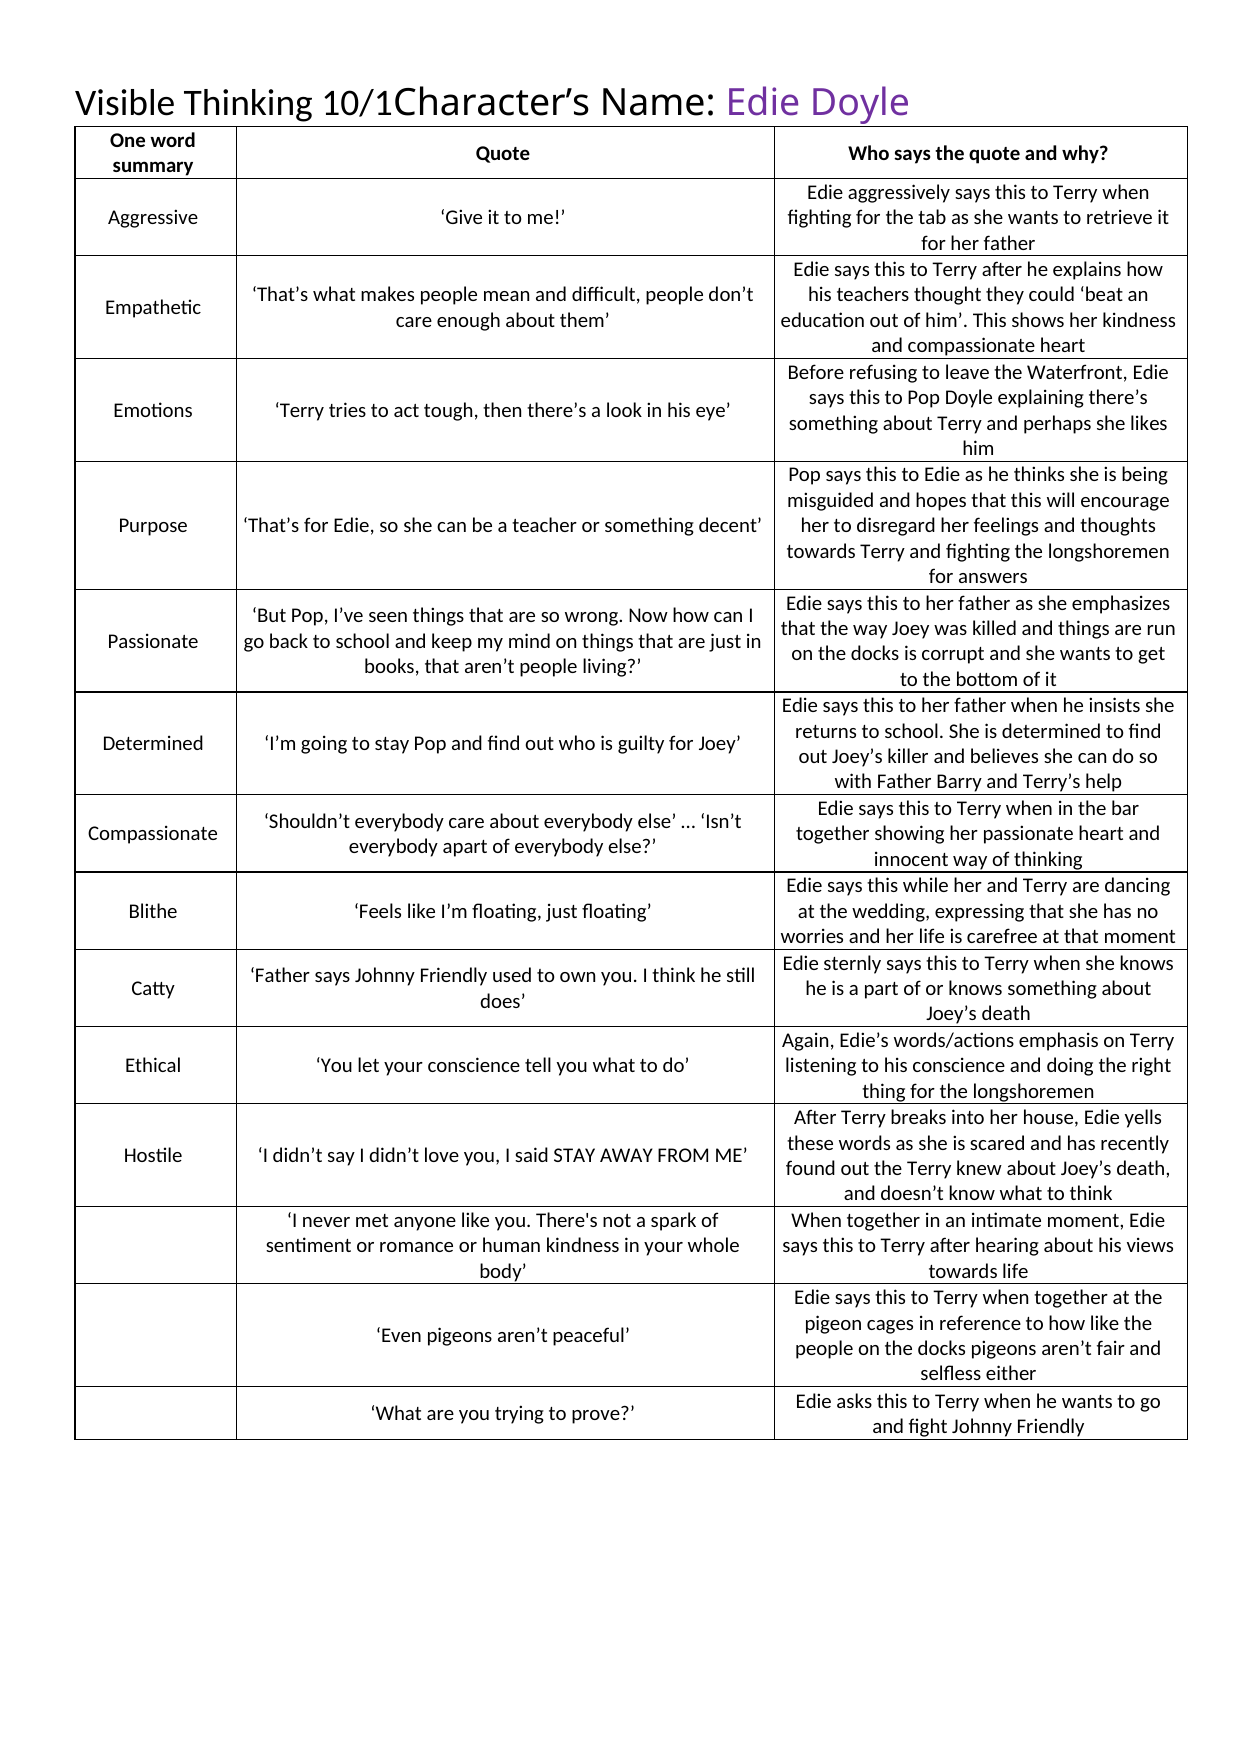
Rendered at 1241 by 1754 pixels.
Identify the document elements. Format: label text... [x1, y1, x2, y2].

table_cell ‘Father says Johnny Friendly used to own you. I think he still does’ [237, 950, 774, 1026]
table_cell ‘But Pop, I’ve seen things that are so wrong. Now how can I go back to school and keep my mind on things that are just in books, that aren’t people living?’ [237, 590, 774, 691]
table_cell Aggressive [76, 179, 236, 255]
table_cell After Terry breaks into her house, Edie yells these words as she is scared and has recently found out the Terry knew about Joey’s death, and doesn’t know what to think [775, 1104, 1187, 1206]
table_cell Ethical [76, 1027, 236, 1103]
table_cell ‘I’m going to stay Pop and find out who is guilty for Joey’ [237, 693, 774, 794]
table_cell Edie says this to her father as she emphasizes that the way Joey was killed and things are run on the docks is corrupt and she wants to get to the bottom of it [775, 590, 1187, 691]
table_cell Pop says this to Edie as he thinks she is being misguided and hopes that this will encourage her to disregard her feelings and thoughts towards Terry and fighting the longshoremen for answers [775, 462, 1187, 589]
table_cell Edie says this to her father when he insists she returns to school. She is determined to find out Joey’s killer and believes she can do so with Father Barry and Terry’s help [775, 693, 1187, 794]
table_cell Catty [76, 950, 236, 1026]
table_header Who says the quote and why? [775, 127, 1187, 178]
table_cell [76, 1387, 236, 1439]
table_cell Edie says this to Terry after he explains how his teachers thought they could ‘beat an education out of him’. This shows her kindness and compassionate heart [775, 256, 1187, 358]
table_cell ‘Terry tries to act tough, then there’s a look in his eye’ [237, 359, 774, 461]
table_cell Blithe [76, 873, 236, 949]
table_cell ‘That’s what makes people mean and difficult, people don’t care enough about them’ [237, 256, 774, 358]
table_cell ‘I didn’t say I didn’t love you, I said STAY AWAY FROM ME’ [237, 1104, 774, 1206]
table_cell Edie says this to Terry when together at the pigeon cages in reference to how like the people on the docks pigeons aren’t fair and selfless either [775, 1284, 1187, 1386]
table_cell [76, 1284, 236, 1386]
table_cell Edie sternly says this to Terry when she knows he is a part of or knows something about Joey’s death [775, 950, 1187, 1026]
table_cell Purpose [76, 462, 236, 589]
table_cell Before refusing to leave the Waterfront, Edie says this to Pop Doyle explaining there’s something about Terry and perhaps she likes him [775, 359, 1187, 461]
table_cell ‘You let your conscience tell you what to do’ [237, 1027, 774, 1103]
table_cell Hostile [76, 1104, 236, 1206]
table_cell [76, 1207, 236, 1283]
table_cell When together in an intimate moment, Edie says this to Terry after hearing about his views towards life [775, 1207, 1187, 1283]
table_cell Passionate [76, 590, 236, 691]
table_cell Emotions [76, 359, 236, 461]
text Visible Thinking 10/1Character’s Name: Edie Doyle [75, 75, 1165, 126]
table_cell ‘What are you trying to prove?’ [237, 1387, 774, 1439]
table_cell Edie says this while her and Terry are dancing at the wedding, expressing that she has no worries and her life is carefree at that moment [775, 873, 1187, 949]
table_cell ‘Shouldn’t everybody care about everybody else’ … ‘Isn’t everybody apart of everybody else?’ [237, 795, 774, 871]
table_header One word summary [76, 127, 236, 178]
table_cell Empathetic [76, 256, 236, 358]
table_cell ‘Give it to me!’ [237, 179, 774, 255]
table_cell Determined [76, 693, 236, 794]
table_cell ‘Even pigeons aren’t peaceful’ [237, 1284, 774, 1386]
table_cell Edie aggressively says this to Terry when fighting for the tab as she wants to retrieve it for her father [775, 179, 1187, 255]
table_cell Again, Edie’s words/actions emphasis on Terry listening to his conscience and doing the right thing for the longshoremen [775, 1027, 1187, 1103]
table_cell Compassionate [76, 795, 236, 871]
table_cell ‘Feels like I’m floating, just floating’ [237, 873, 774, 949]
table_cell ‘I never met anyone like you. There's not a spark of sentiment or romance or human kindness in your whole body’ [237, 1207, 774, 1283]
table_cell Edie asks this to Terry when he wants to go and fight Johnny Friendly [775, 1387, 1187, 1439]
table_cell Edie says this to Terry when in the bar together showing her passionate heart and innocent way of thinking [775, 795, 1187, 871]
table_cell ‘That’s for Edie, so she can be a teacher or something decent’ [237, 462, 774, 589]
table_header Quote [237, 127, 774, 178]
